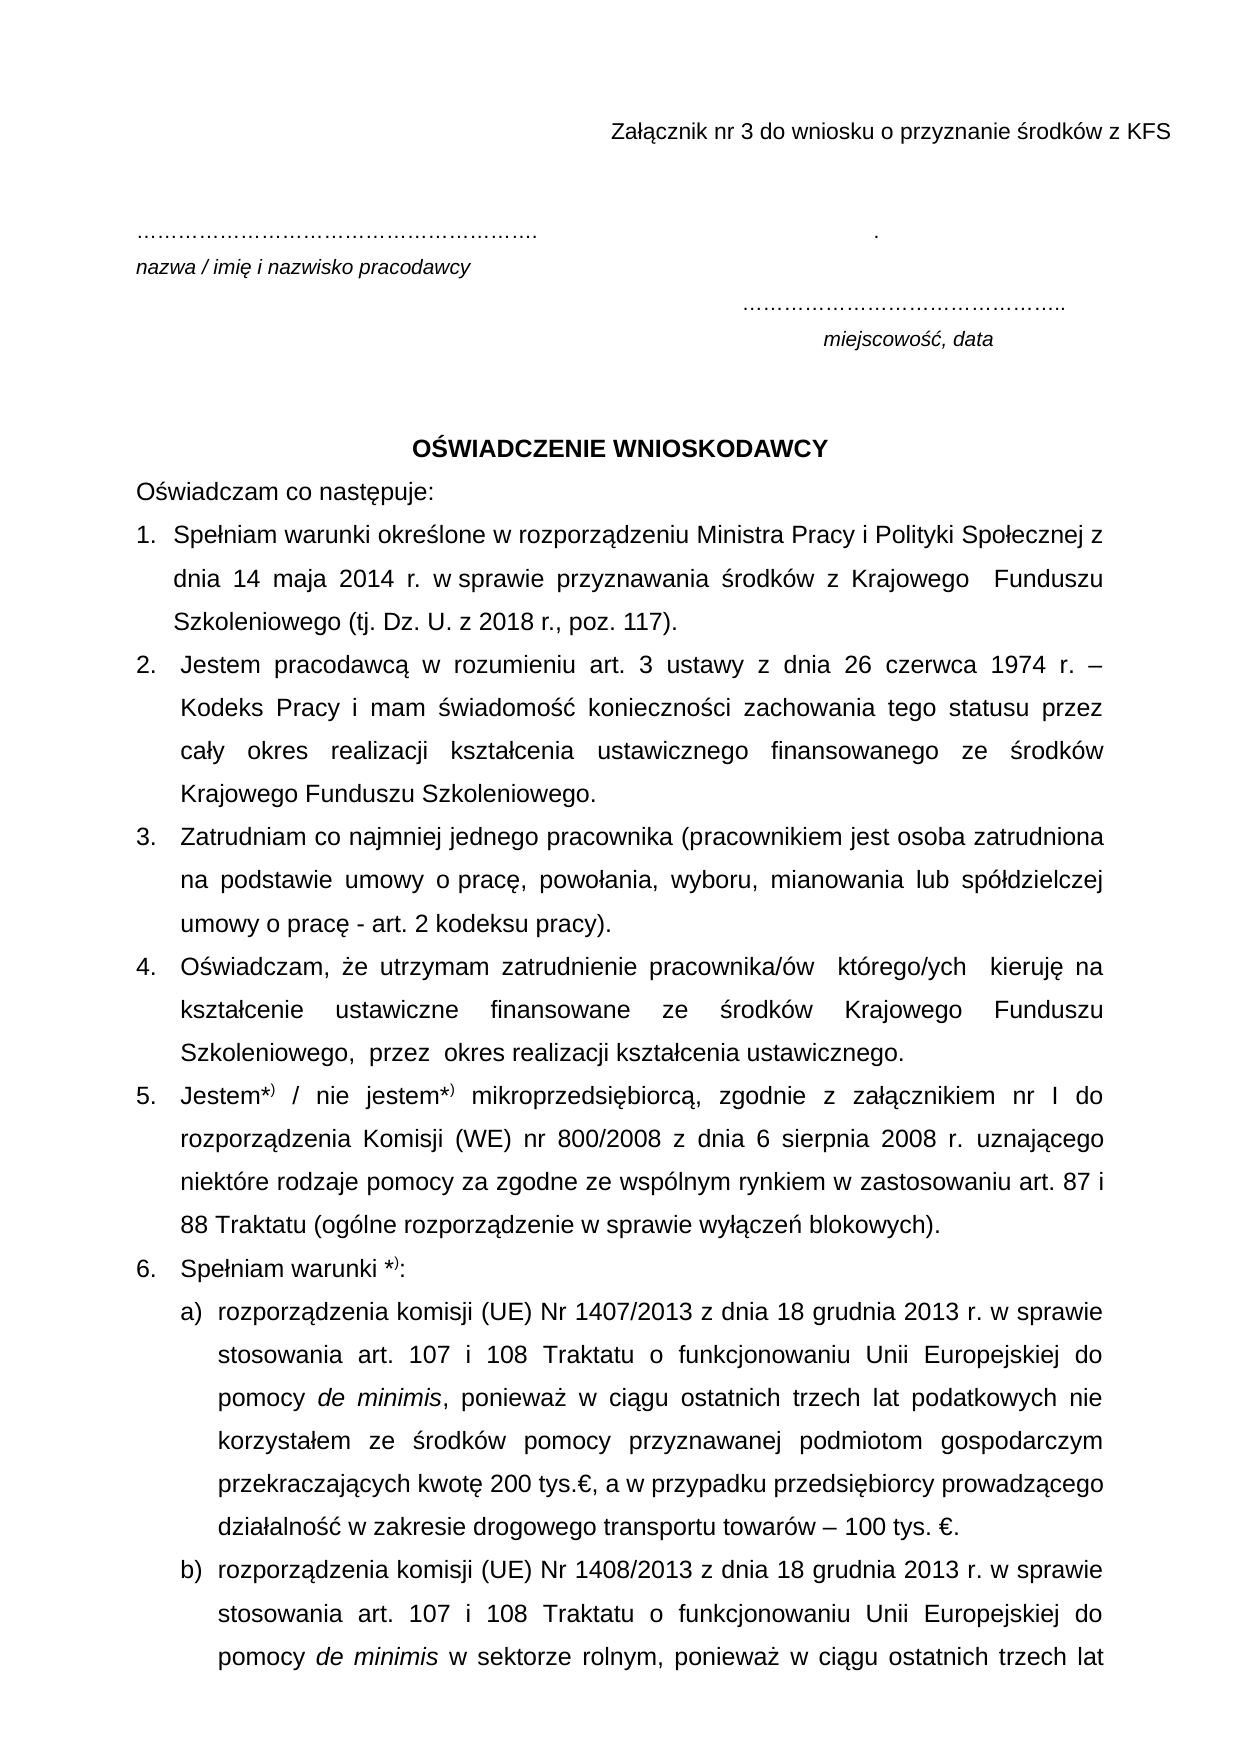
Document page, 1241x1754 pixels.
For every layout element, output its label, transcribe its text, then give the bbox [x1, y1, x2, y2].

list Spełniam warunki *): [136, 1253, 1104, 1282]
text …………………………………………………. . [136, 218, 1104, 242]
text nazwa / imię i nazwisko pracodawcy [136, 254, 1104, 278]
text ……………………………………….. [136, 290, 1104, 314]
list Jestem pracodawcą w rozumieniu art. 3 ustawy z dnia 26 czerwca 1974 r. – Kodeks Pracy i mam świadomość konieczności zachowania tego statusu przez cały okres realizacji kształcenia ustawicznego finansowanego ze środków Krajowego Funduszu Szkoleniowego. [136, 650, 1104, 808]
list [180, 1555, 1104, 1670]
list Zatrudniam co najmniej jednego pracownika (pracownikiem jest osoba zatrudniona na podstawie umowy o pracę, powołania, wyboru, mianowania lub spółdzielczej umowy o pracę - art. 2 kodeksu pracy). [136, 822, 1104, 937]
text Załącznik nr 3 do wniosku o przyznanie środków z KFS [136, 118, 1104, 144]
text Oświadczam co następuje: [136, 477, 1104, 506]
list Jestem*) / nie jestem*) mikroprzedsiębiorcą, zgodnie z załącznikiem nr I do rozporządzenia Komisji (WE) nr 800/2008 z dnia 6 sierpnia 2008 r. uznającego niektóre rodzaje pomocy za zgodne ze wspólnym rynkiem w zastosowaniu art. 87 i 88 Traktatu (ogólne rozporządzenie w sprawie wyłączeń blokowych). [136, 1081, 1104, 1239]
text OŚWIADCZENIE WNIOSKODAWCY [136, 434, 1104, 463]
list rozporządzenia komisji (UE) Nr 1407/2013 z dnia 18 grudnia 2013 r. w sprawie stosowania art. 107 i 108 Traktatu o funkcjonowaniu Unii Europejskiej do pomocy de minimis, ponieważ w ciągu ostatnich trzech lat podatkowych nie korzystałem ze środków pomocy przyznawanej podmiotom gospodarczym przekraczających kwotę 200 tys.€, a w przypadku przedsiębiorcy prowadzącego działalność w zakresie drogowego transportu towarów – 100 tys. €. [180, 1297, 1104, 1541]
text miejscowość, data [136, 326, 1104, 350]
list Oświadczam, że utrzymam zatrudnienie pracownika/ów którego/ych kieruję na kształcenie ustawiczne finansowane ze środków Krajowego Funduszu Szkoleniowego, przez okres realizacji kształcenia ustawicznego. [136, 952, 1104, 1067]
list Spełniam warunki określone w rozporządzeniu Ministra Pracy i Polityki Społecznej z dnia 14 maja 2014 r. w sprawie przyznawania środków z Krajowego Funduszu Szkoleniowego (tj. Dz. U. z 2018 r., poz. 117). [136, 520, 1104, 635]
